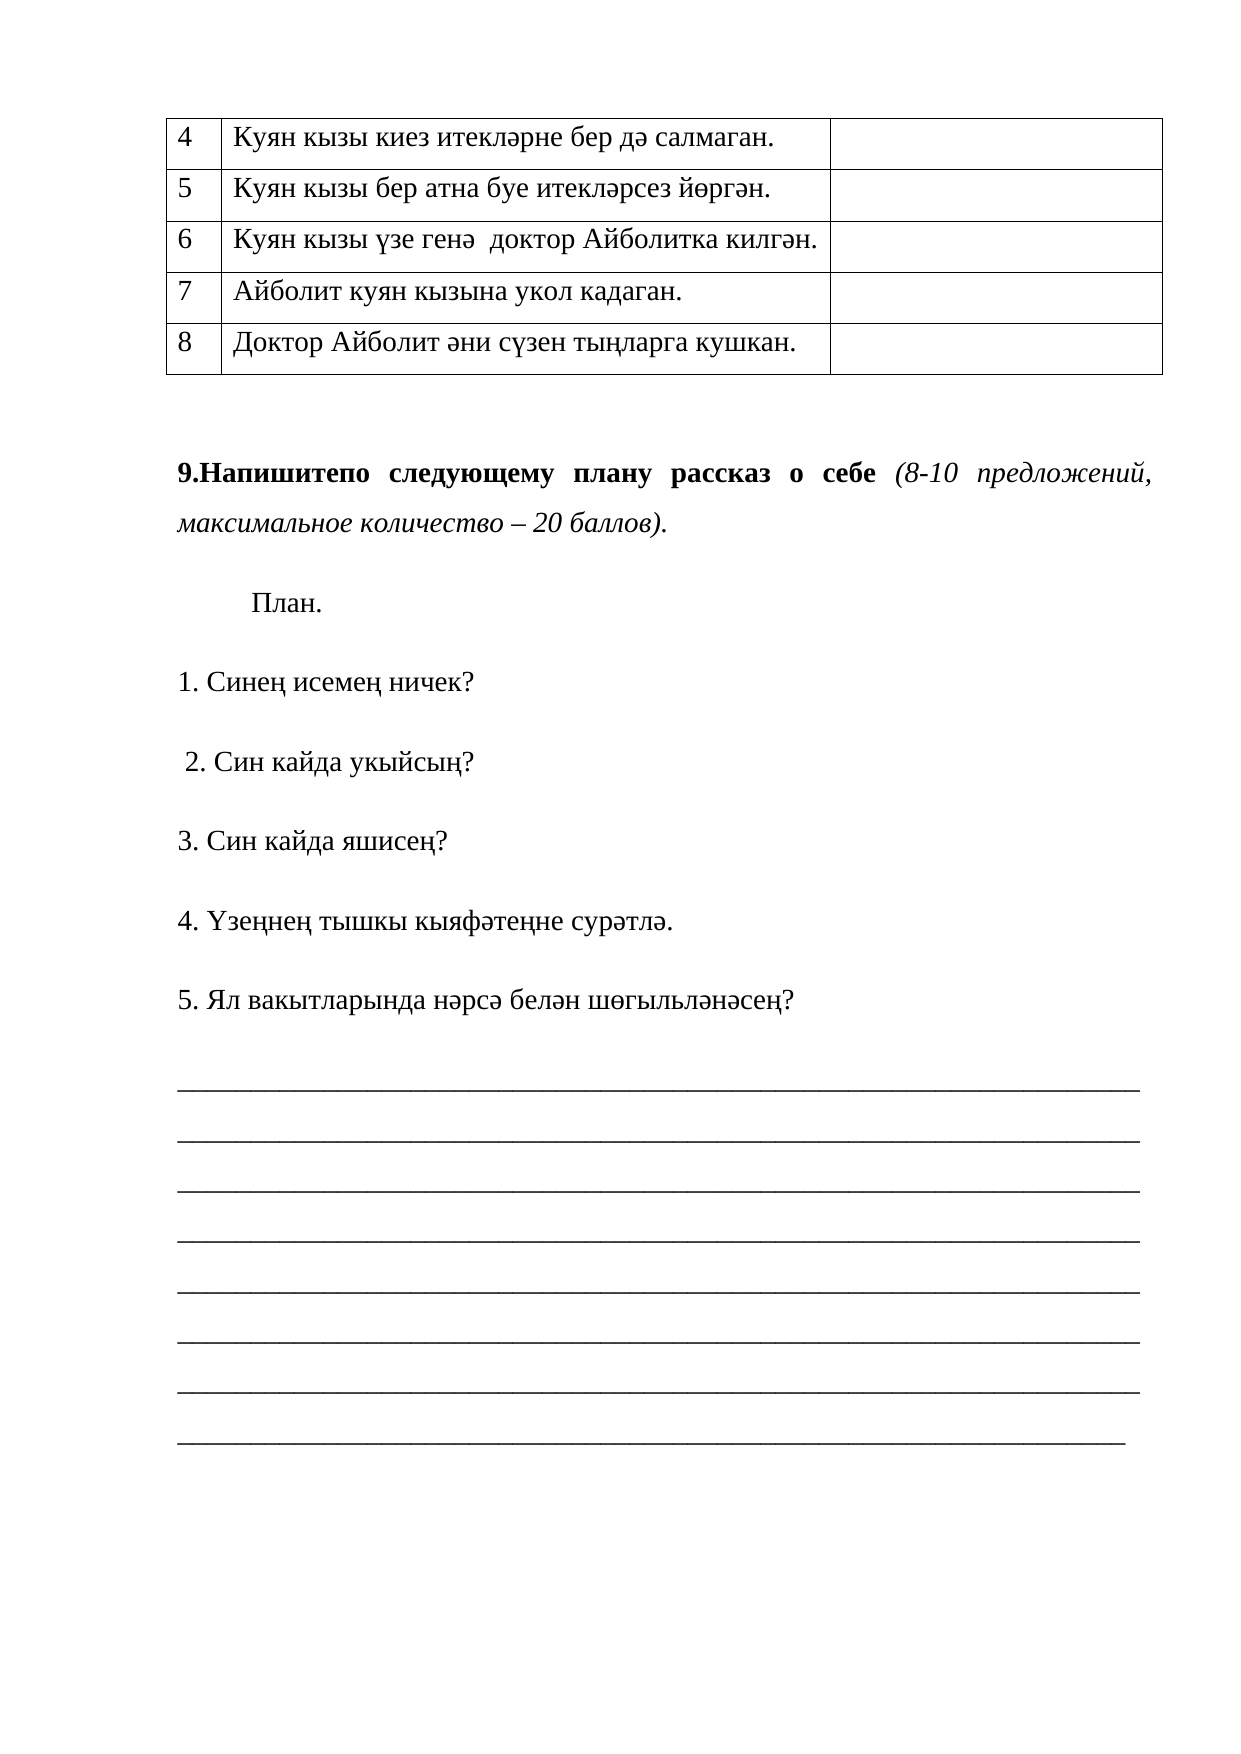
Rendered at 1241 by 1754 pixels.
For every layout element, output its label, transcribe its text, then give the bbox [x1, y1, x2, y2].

table_cell [831, 119, 1162, 169]
text 9.Напишитепо следующему плану рассказ о себе (8-10 предложений, максимальное количество – 20 баллов). [177, 455, 1152, 539]
table_cell 8 [167, 324, 221, 374]
table_cell 5 [167, 170, 221, 221]
table_cell Доктор Айболит әни сүзен тыңларга кушкан. [222, 324, 830, 374]
table_cell [831, 170, 1162, 221]
table_cell Куян кызы киез итекләрне бер дә салмаган. [222, 119, 830, 169]
table_cell [831, 273, 1162, 323]
table_cell 6 [167, 222, 221, 272]
table_cell 7 [167, 273, 221, 323]
table_cell [831, 222, 1162, 272]
table_cell Куян кызы үзе генә доктор Айболитка килгән. [222, 222, 830, 272]
text 4. Үзеңнең тышкы кыяфәтеңне сурәтлә. [177, 903, 1152, 936]
text 3. Син кайда яшисең? [177, 823, 1152, 857]
text 1. Синең исемең ничек? [177, 664, 1152, 698]
table_cell 4 [167, 119, 221, 169]
text 5. Ял вакытларында нәрсә белән шөгыльләнәсең? [177, 982, 1152, 1016]
table_cell Куян кызы бер атна буе итекләрсез йөргән. [222, 170, 830, 221]
table_cell Айболит куян кызына укол кадаган. [222, 273, 830, 323]
table_cell [831, 324, 1162, 374]
text _______________________________________________________________________________________________________________________________________________________________________________________________________________________________________________________________________________________________________________________________________________________________________________________________________________________________________________________________________________________________________________________________________________ [177, 1062, 1152, 1447]
text 2. Син кайда укыйсың? [177, 744, 1152, 777]
text План. [177, 585, 1152, 618]
